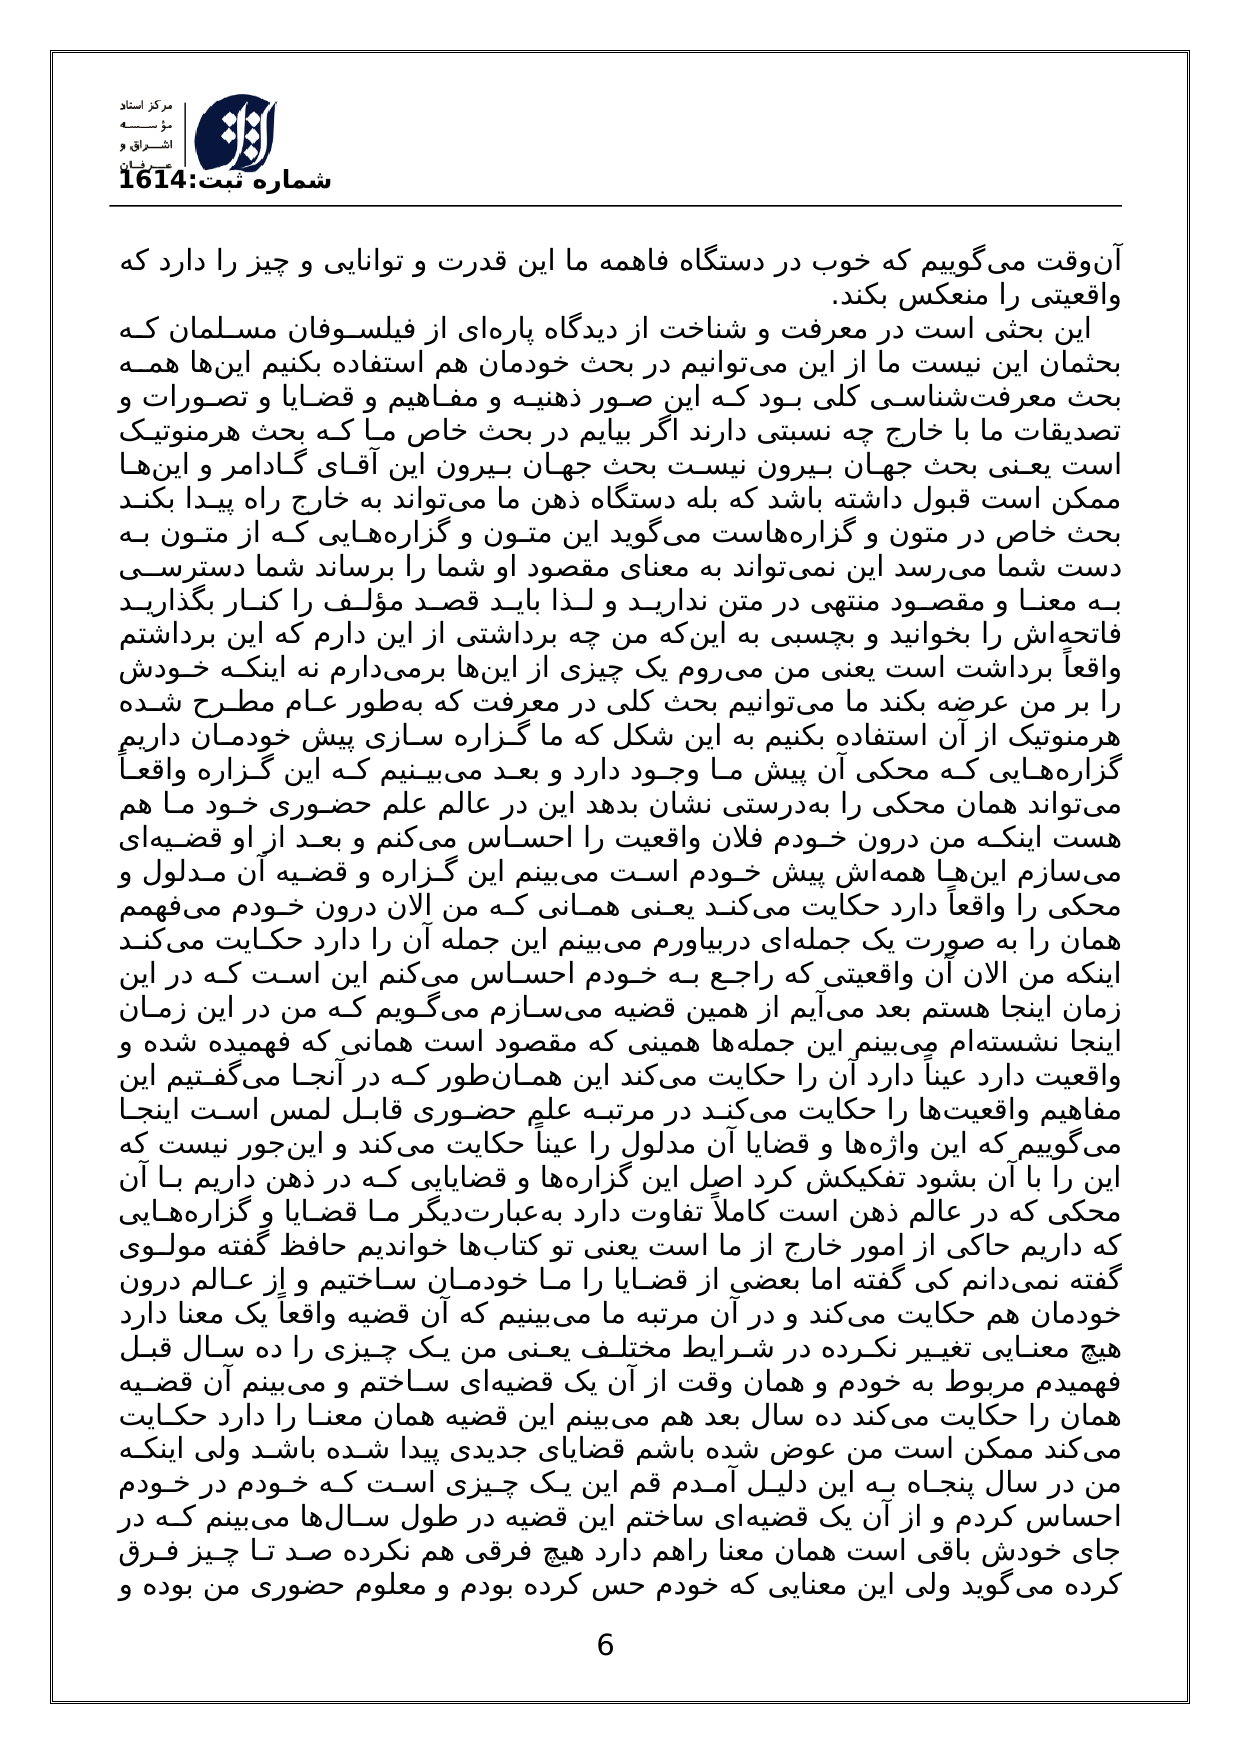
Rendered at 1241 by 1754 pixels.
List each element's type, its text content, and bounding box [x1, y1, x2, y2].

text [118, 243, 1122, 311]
picture [112, 87, 279, 176]
